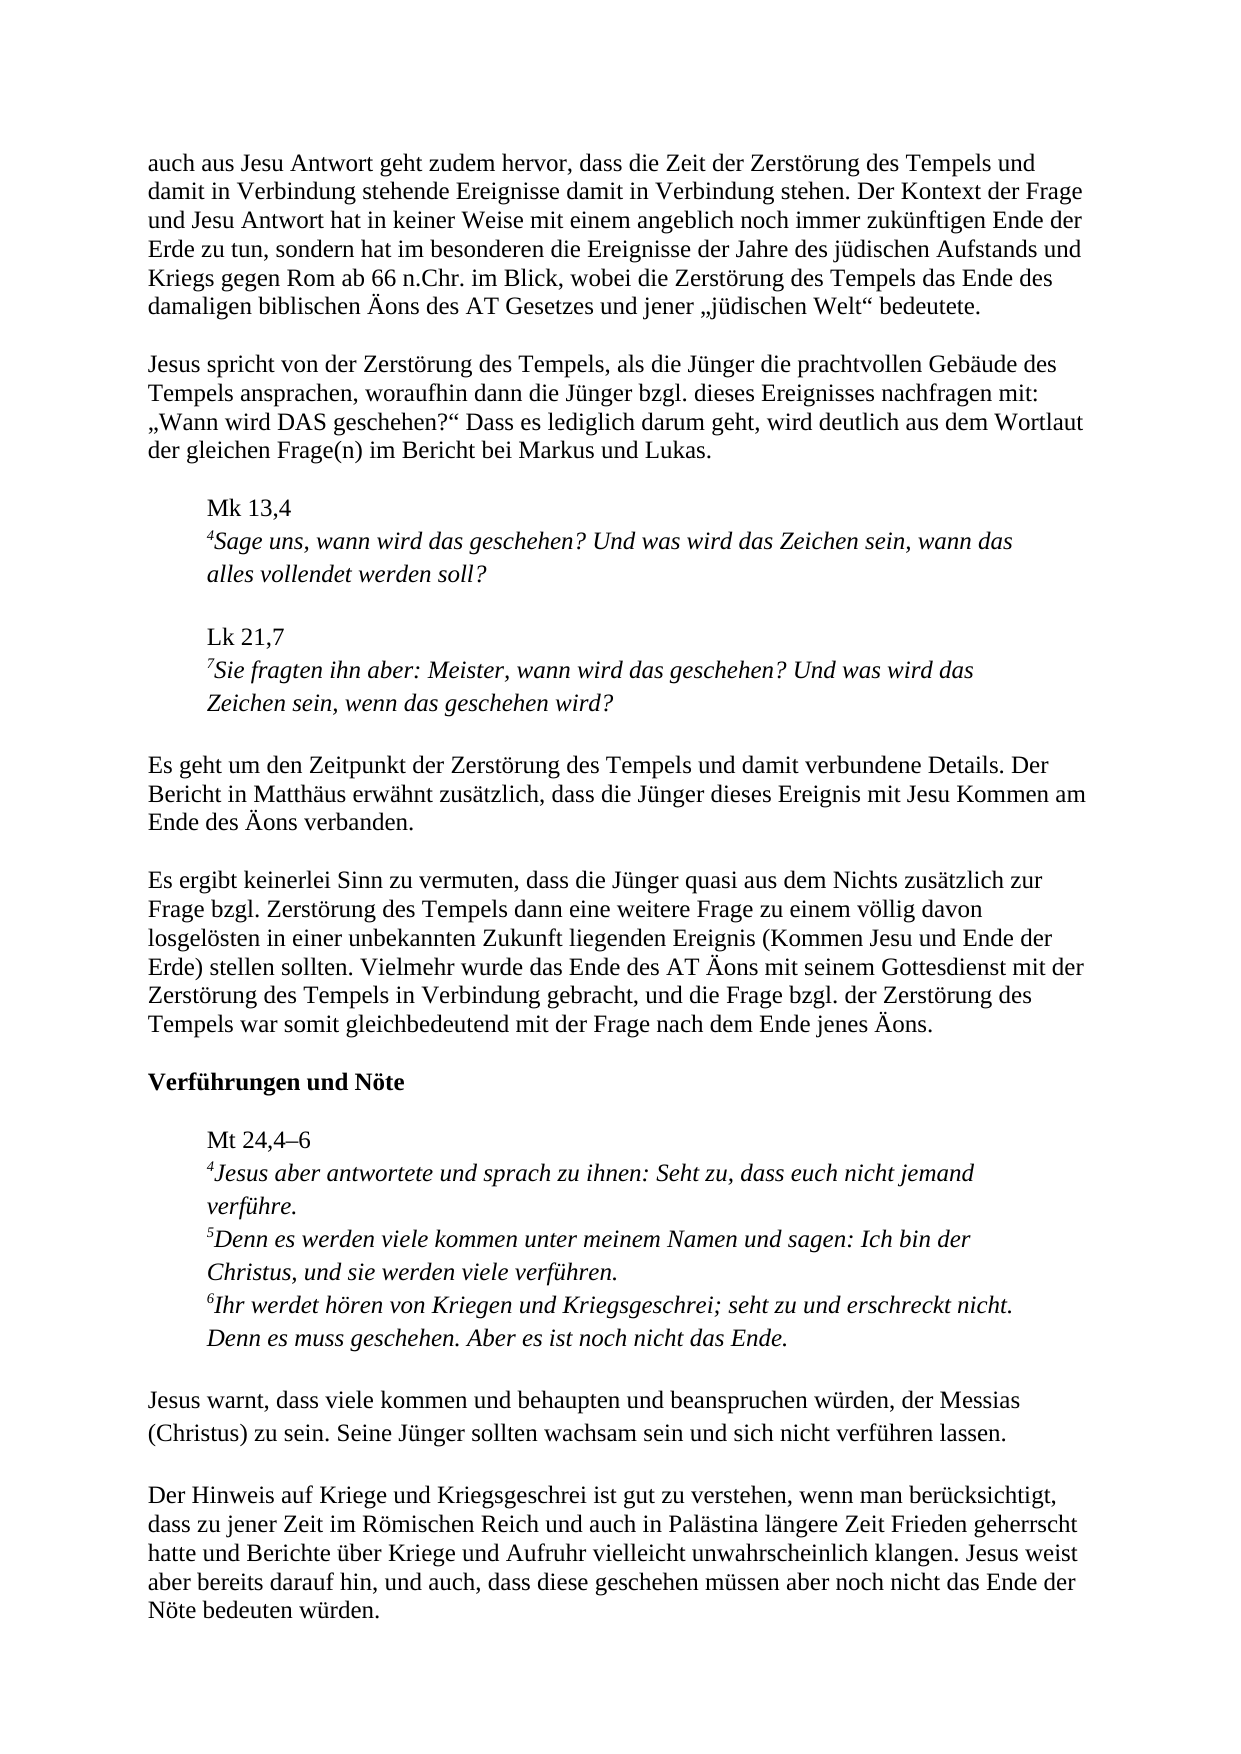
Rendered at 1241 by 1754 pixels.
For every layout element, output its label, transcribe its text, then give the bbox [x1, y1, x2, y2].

text 7Sie fragten ihn aber: Meister, wann wird das geschehen? Und was wird das Zeichen sein, wenn das geschehen wird? [207, 655, 1033, 716]
text Lk 21,7 [207, 622, 1033, 650]
text Mk 13,4 [207, 493, 1033, 522]
text Es geht um den Zeitpunkt der Zerstörung des Tempels und damit verbundene Details. Der Bericht in Matthäus erwähnt zusätzlich, dass die Jünger dieses Ereignis mit Jesu Kommen am Ende des Äons verbanden. [148, 750, 1093, 836]
text 6Ihr werdet hören von Kriegen und Kriegsgeschrei; seht zu und erschreckt nicht. Denn es muss geschehen. Aber es ist noch nicht das Ende. [207, 1290, 1033, 1352]
text Der Hinweis auf Kriege und Kriegsgeschrei ist gut zu verstehen, wenn man berücksichtigt, dass zu jener Zeit im Römischen Reich und auch in Palästina längere Zeit Frieden geherrscht hatte und Berichte über Kriege und Aufruhr vielleicht unwahrscheinlich klangen. Jesus weist aber bereits darauf hin, und auch, dass diese geschehen müssen aber noch nicht das Ende der Nöte bedeuten würden. [148, 1480, 1093, 1624]
text Mt 24,4–6 [207, 1125, 1033, 1154]
text Jesus warnt, dass viele kommen und behaupten und beanspruchen würden, der Messias (Christus) zu sein. Seine Jünger sollten wachsam sein und sich nicht verführen lassen. [148, 1385, 1093, 1447]
text Verführungen und Nöte [148, 1067, 1093, 1096]
text 5Denn es werden viele kommen unter meinem Namen und sagen: Ich bin der Christus, und sie werden viele verführen. [207, 1224, 1033, 1286]
text 4Jesus aber antwortete und sprach zu ihnen: Seht zu, dass euch nicht jemand verführe. [207, 1158, 1033, 1220]
text Jesus spricht von der Zerstörung des Tempels, als die Jünger die prachtvollen Gebäude des Tempels ansprachen, woraufhin dann die Jünger bzgl. dieses Ereignisses nachfragen mit: „Wann wird DAS geschehen?“ Dass es lediglich darum geht, wird deutlich aus dem Wortlaut der gleichen Frage(n) im Bericht bei Markus und Lukas. [148, 349, 1093, 464]
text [148, 148, 1093, 320]
text Es ergibt keinerlei Sinn zu vermuten, dass die Jünger quasi aus dem Nichts zusätzlich zur Frage bzgl. Zerstörung des Tempels dann eine weitere Frage zu einem völlig davon losgelösten in einer unbekannten Zukunft liegenden Ereignis (Kommen Jesu und Ende der Erde) stellen sollten. Vielmehr wurde das Ende des AT Äons mit seinem Gottesdienst mit der Zerstörung des Tempels in Verbindung gebracht, und die Frage bzgl. der Zerstörung des Tempels war somit gleichbedeutend mit der Frage nach dem Ende jenes Äons. [148, 865, 1093, 1038]
text 4Sage uns, wann wird das geschehen? Und was wird das Zeichen sein, wann das alles vollendet werden soll? [207, 526, 1033, 588]
